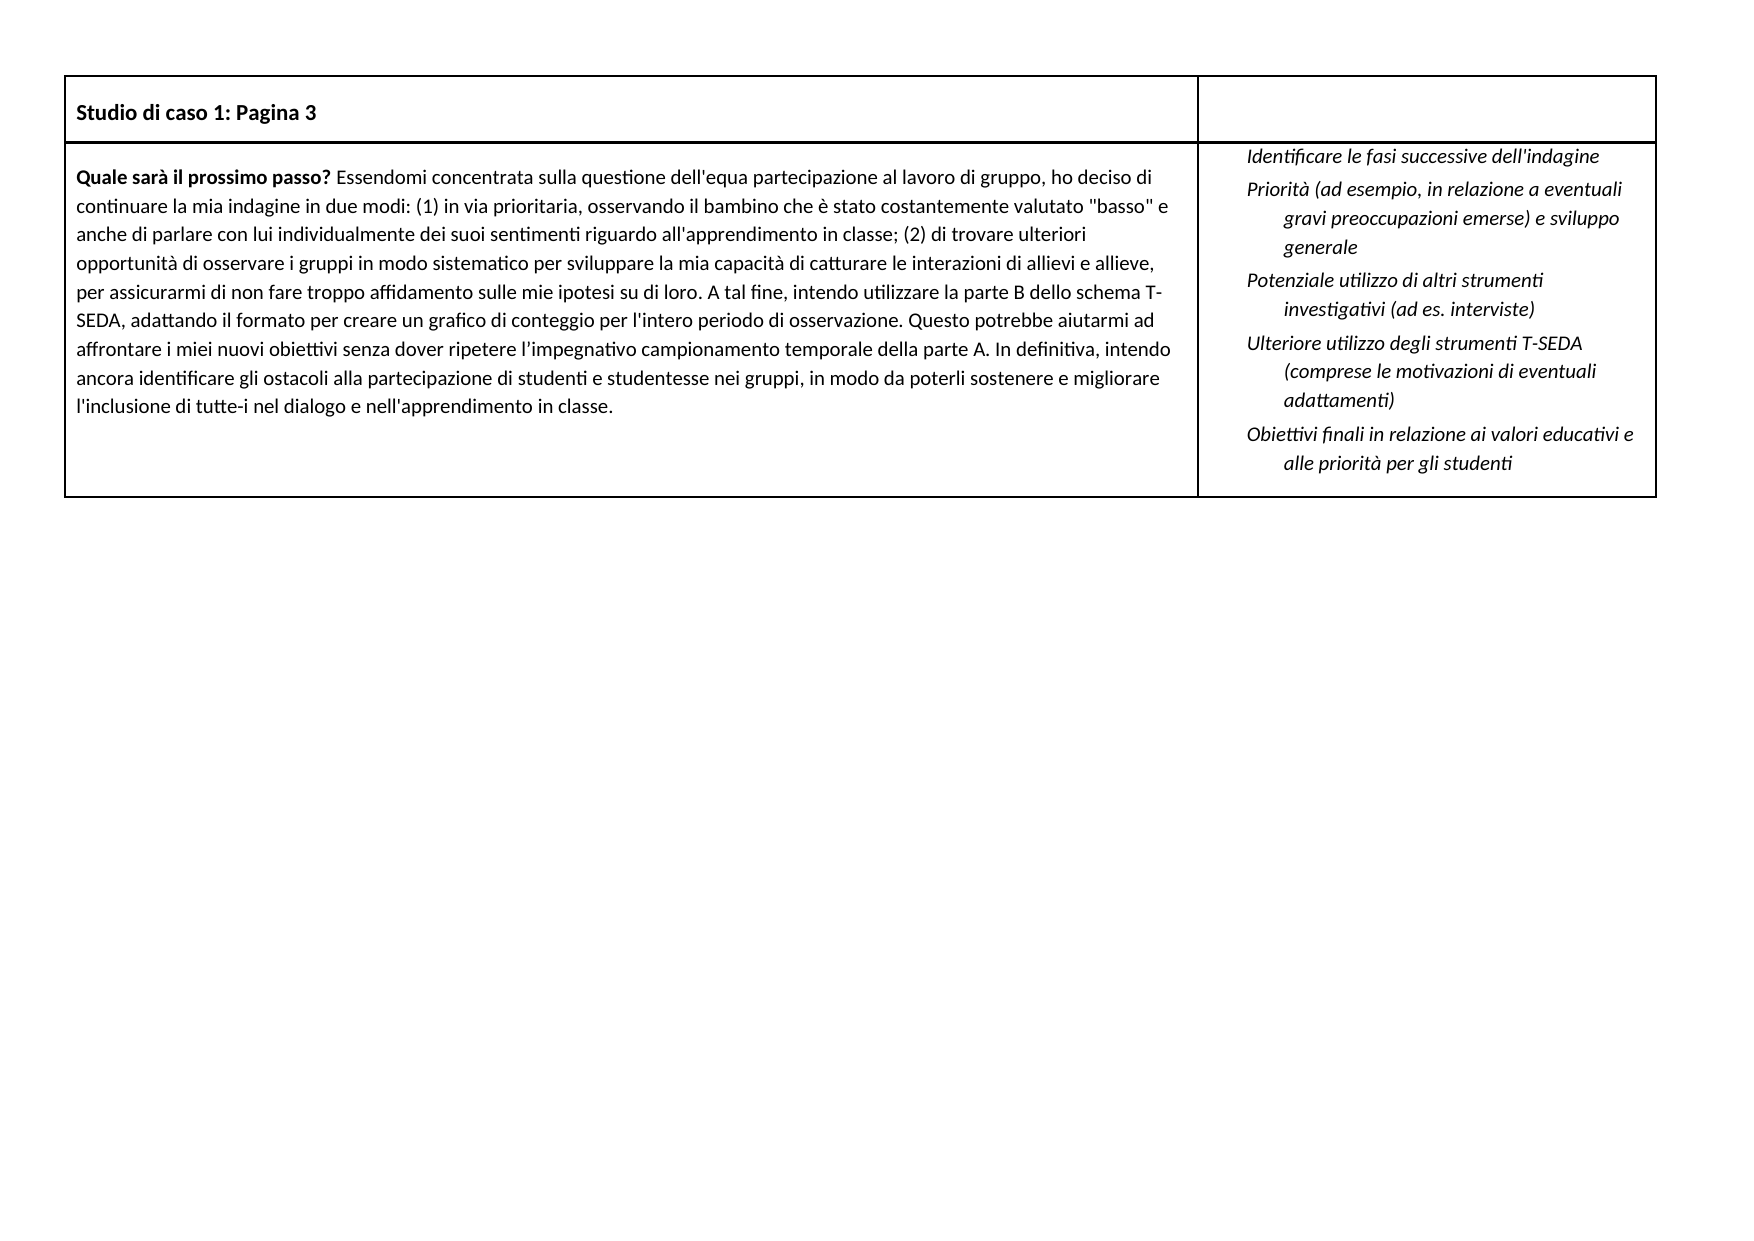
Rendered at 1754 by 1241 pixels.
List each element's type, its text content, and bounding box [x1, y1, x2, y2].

table_cell Identificare le fasi successive dell'indagine Priorità (ad esempio, in relazione a eventuali gravi preoccupazioni emerse) e sviluppo generale Potenziale utilizzo di altri strumenti investigativi (ad es. interviste) Ulteriore utilizzo degli strumenti T-SEDA (comprese le motivazioni di eventuali adattamenti) Obiettivi finali in relazione ai valori educativi e alle priorità per gli studenti [1199, 144, 1655, 496]
table_header [1199, 77, 1655, 141]
table_header Studio di caso 1: Pagina 3 [66, 77, 1197, 141]
table_cell Quale sarà il prossimo passo? Essendomi concentrata sulla questione dell'equa partecipazione al lavoro di gruppo, ho deciso di continuare la mia indagine in due modi: (1) in via prioritaria, osservando il bambino che è stato costantemente valutato "basso" e anche di parlare con lui individualmente dei suoi sentimenti riguardo all'apprendimento in classe; (2) di trovare ulteriori opportunità di osservare i gruppi in modo sistematico per sviluppare la mia capacità di catturare le interazioni di allievi e allieve, per assicurarmi di non fare troppo affidamento sulle mie ipotesi su di loro. A tal fine, intendo utilizzare la parte B dello schema T-SEDA, adattando il formato per creare un grafico di conteggio per l'intero periodo di osservazione. Questo potrebbe aiutarmi ad affrontare i miei nuovi obiettivi senza dover ripetere l’impegnativo campionamento temporale della parte A. In definitiva, intendo ancora identificare gli ostacoli alla partecipazione di studenti e studentesse nei gruppi, in modo da poterli sostenere e migliorare l'inclusione di tutte-i nel dialogo e nell'apprendimento in classe. [66, 144, 1197, 496]
